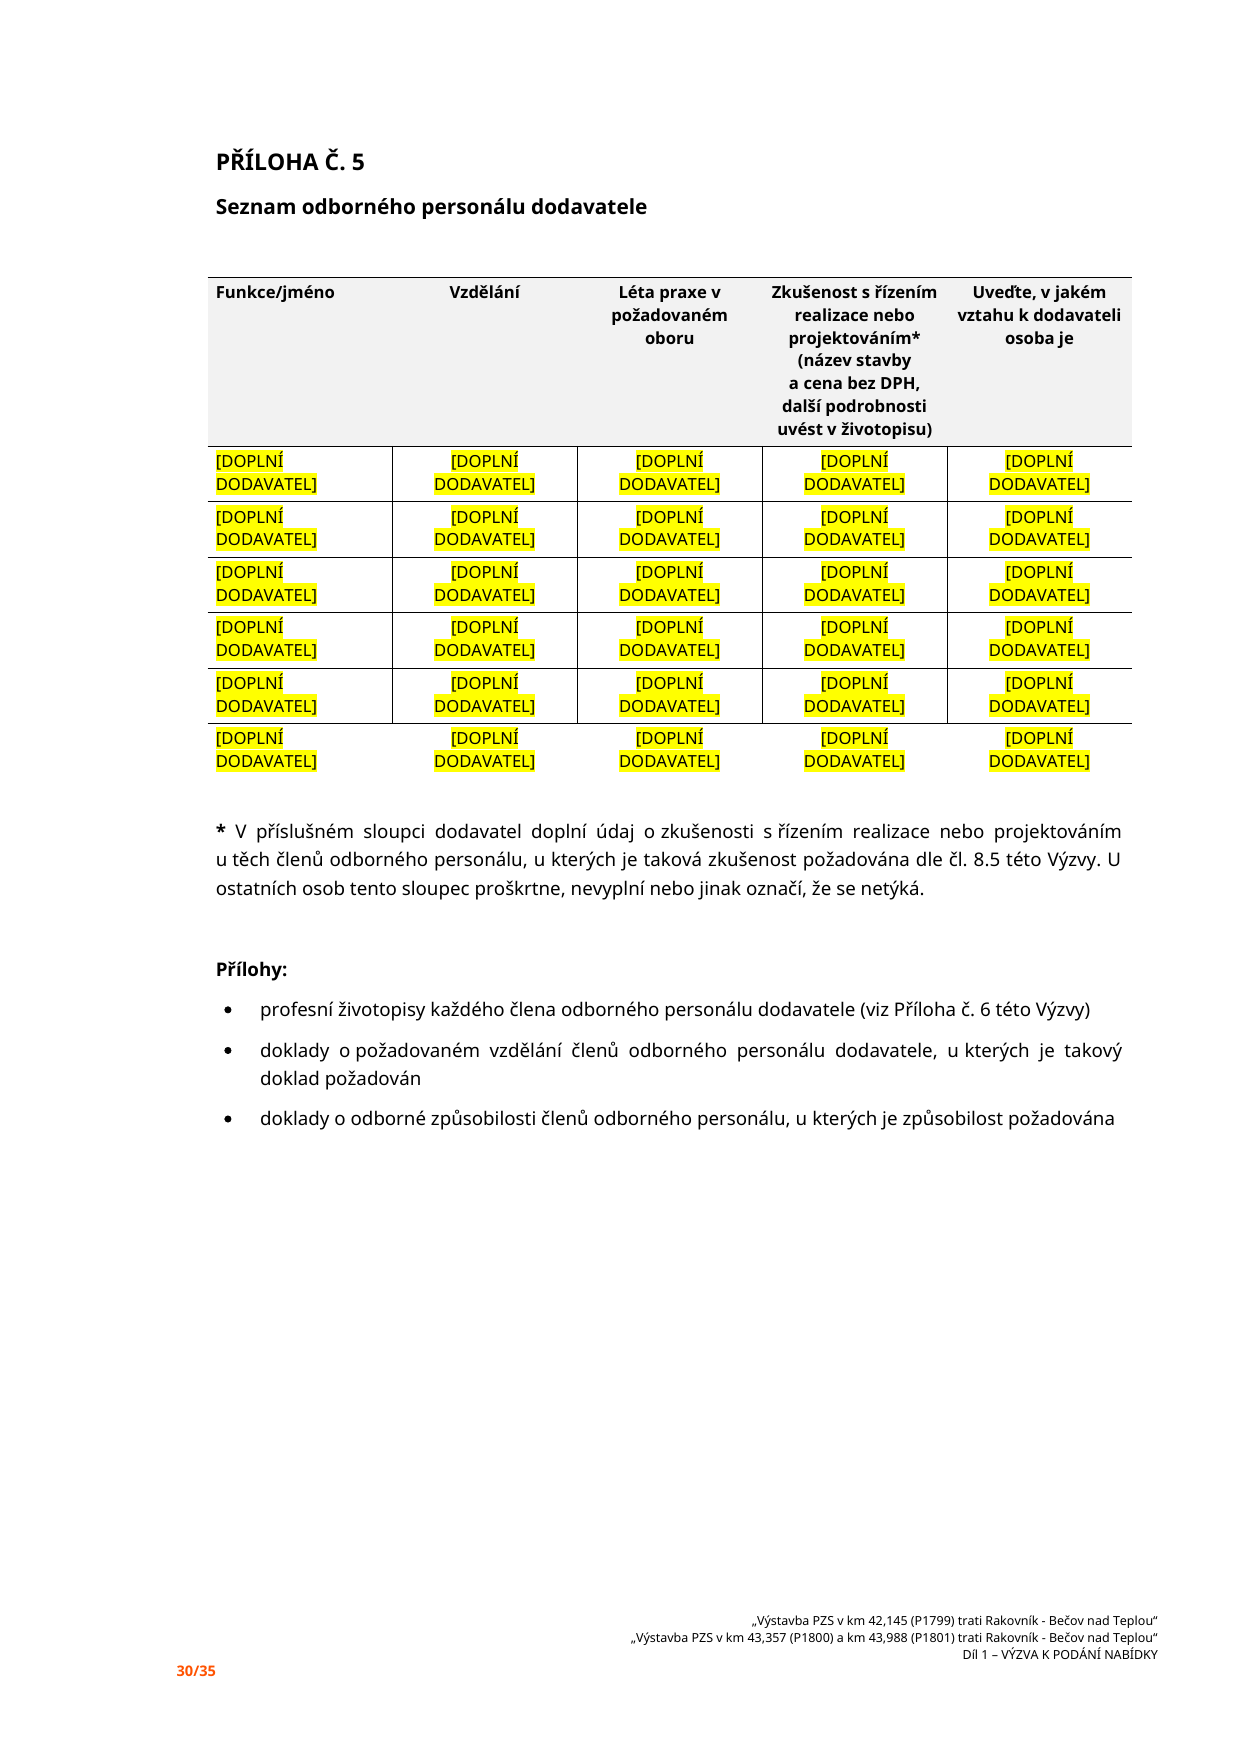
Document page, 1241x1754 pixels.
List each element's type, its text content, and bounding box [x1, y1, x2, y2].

table_header Vzdělání [392, 278, 577, 446]
table_cell [DOPLNÍ DODAVATEL] [208, 502, 392, 557]
table_header Uveďte, v jakém vztahu k dodavateli osoba je [947, 278, 1132, 446]
table_cell [DOPLNÍ DODAVATEL] [208, 724, 392, 778]
table_cell [DOPLNÍ DODAVATEL] [948, 669, 1132, 723]
table_cell [DOPLNÍ DODAVATEL] [578, 558, 762, 612]
table_cell [DOPLNÍ DODAVATEL] [763, 502, 947, 557]
table_cell [DOPLNÍ DODAVATEL] [578, 502, 762, 557]
table_cell [DOPLNÍ DODAVATEL] [948, 447, 1132, 501]
text profesní životopisy každého člena odborného personálu dodavatele (viz Příloha č. 6 této Výzvy) [224, 996, 1122, 1022]
table_cell [DOPLNÍ DODAVATEL] [393, 669, 577, 723]
text Seznam odborného personálu dodavatele [216, 192, 1122, 221]
table_cell [DOPLNÍ DODAVATEL] [578, 613, 762, 667]
text doklady o požadovaném vzdělání členů odborného personálu dodavatele, u kterých je takový doklad požadován [224, 1037, 1122, 1090]
table_cell [DOPLNÍ DODAVATEL] [578, 447, 762, 501]
table_cell [DOPLNÍ DODAVATEL] [762, 724, 947, 778]
table_cell [DOPLNÍ DODAVATEL] [948, 613, 1132, 667]
table_cell [DOPLNÍ DODAVATEL] [947, 724, 1132, 778]
table_cell [DOPLNÍ DODAVATEL] [763, 669, 947, 723]
table_header Léta praxe v požadovaném oboru [577, 278, 762, 446]
table_cell [DOPLNÍ DODAVATEL] [393, 558, 577, 612]
table_header Zkušenost s řízením realizace nebo projektováním* (název stavby a cena bez DPH, další podrobnosti uvést v životopisu) [762, 278, 947, 446]
table_cell [DOPLNÍ DODAVATEL] [393, 447, 577, 501]
text * V příslušném sloupci dodavatel doplní údaj o zkušenosti s řízením realizace nebo projektováním u těch členů odborného personálu, u kterých je taková zkušenost požadována dle čl. 8.5 této Výzvy. U ostatních osob tento sloupec proškrtne, nevyplní nebo jinak označí, že se netýká. [216, 819, 1122, 900]
text Příloha č. 5 [216, 146, 1122, 177]
table_header Funkce/jméno [208, 278, 392, 446]
table_cell [DOPLNÍ DODAVATEL] [578, 669, 762, 723]
table_cell [DOPLNÍ DODAVATEL] [763, 447, 947, 501]
table_cell [DOPLNÍ DODAVATEL] [208, 613, 392, 667]
table_cell [DOPLNÍ DODAVATEL] [577, 724, 762, 778]
table_cell [DOPLNÍ DODAVATEL] [948, 502, 1132, 557]
text doklady o odborné způsobilosti členů odborného personálu, u kterých je způsobilost požadována [224, 1105, 1122, 1131]
table_cell [DOPLNÍ DODAVATEL] [208, 558, 392, 612]
table_cell [DOPLNÍ DODAVATEL] [393, 613, 577, 667]
table_cell [DOPLNÍ DODAVATEL] [392, 724, 577, 778]
table_cell [DOPLNÍ DODAVATEL] [763, 613, 947, 667]
text Přílohy: [216, 956, 1122, 981]
table_cell [DOPLNÍ DODAVATEL] [763, 558, 947, 612]
table_cell [DOPLNÍ DODAVATEL] [208, 447, 392, 501]
table_cell [DOPLNÍ DODAVATEL] [948, 558, 1132, 612]
table_cell [DOPLNÍ DODAVATEL] [393, 502, 577, 557]
table_cell [DOPLNÍ DODAVATEL] [208, 669, 392, 723]
